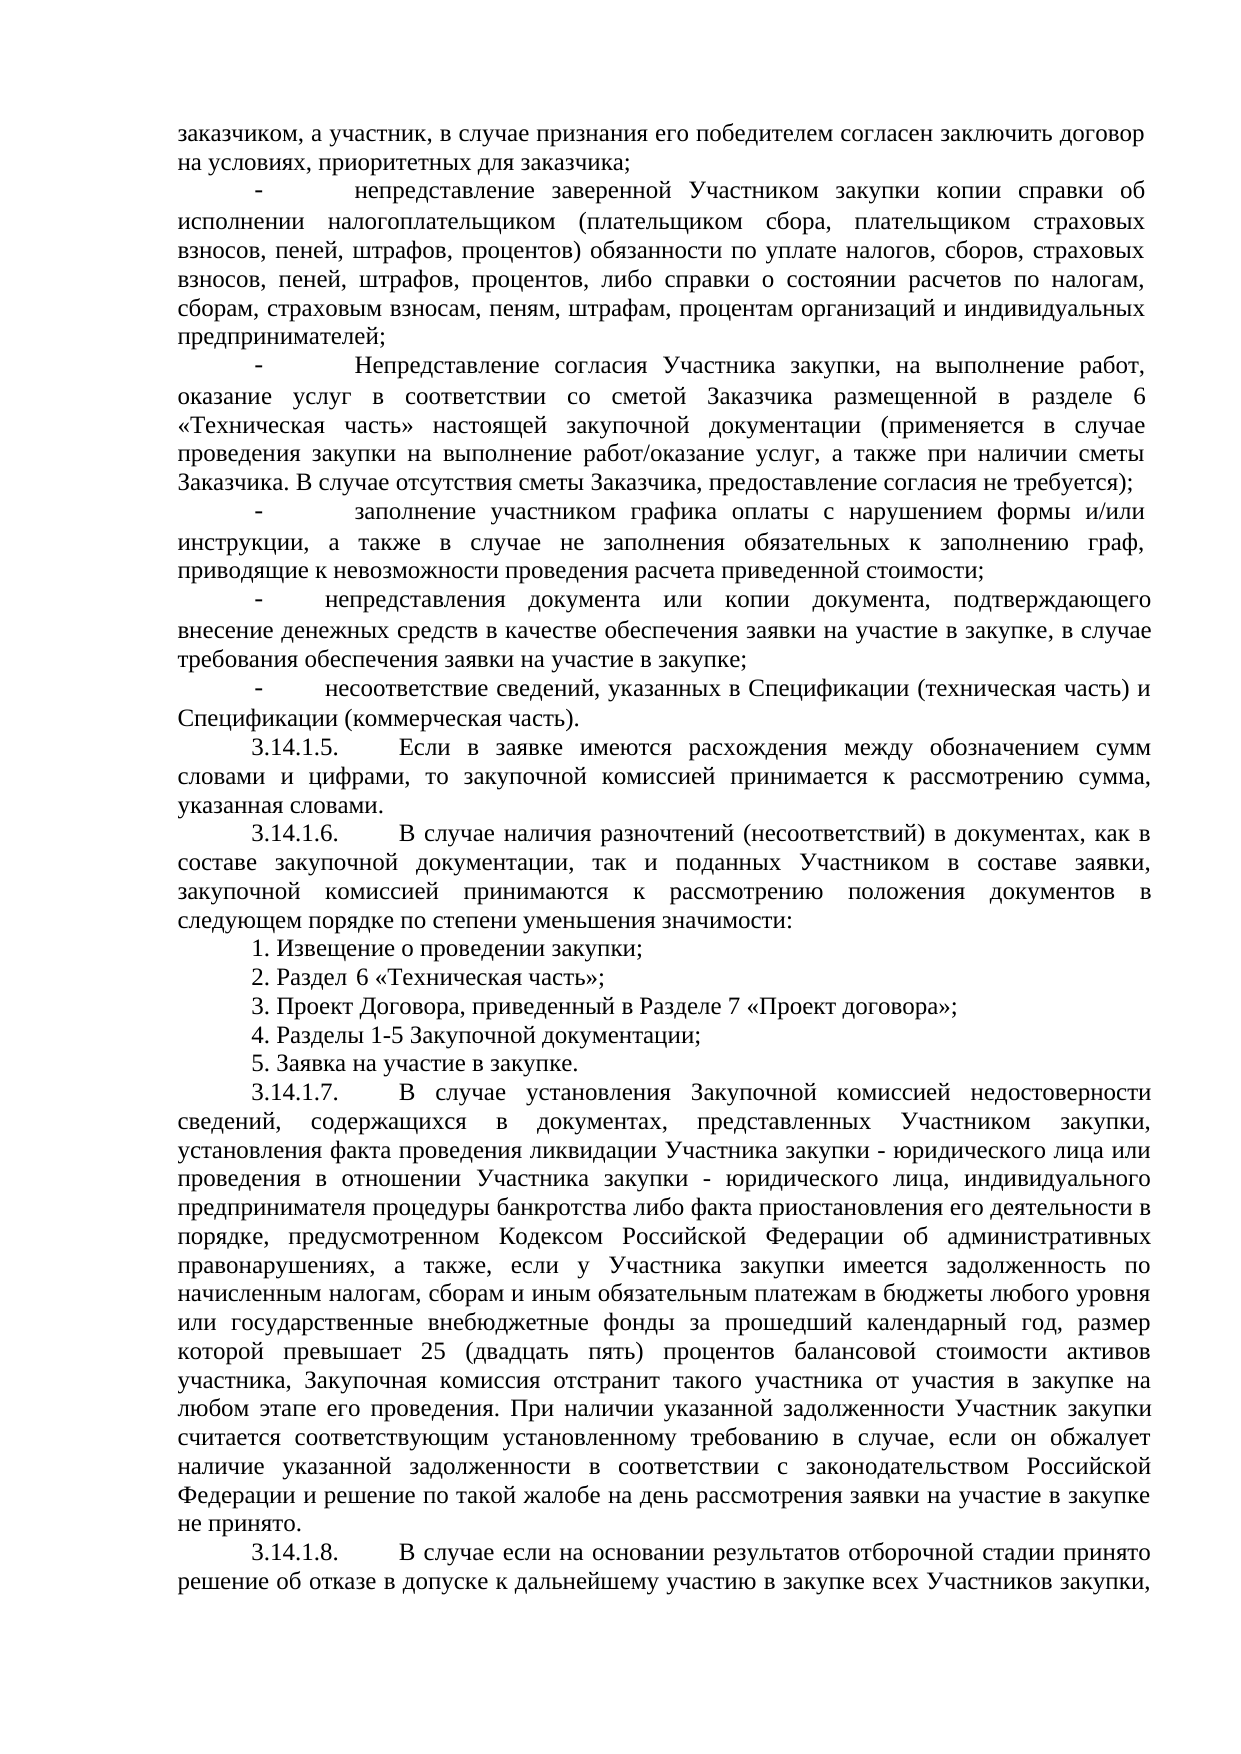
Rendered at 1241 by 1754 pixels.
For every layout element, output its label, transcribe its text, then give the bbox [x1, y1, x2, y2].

list 2. Раздел 6 «Техническая часть»; [177, 962, 1152, 991]
list 1. Извещение о проведении закупки; [177, 933, 1152, 962]
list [177, 1537, 1152, 1595]
list 3. Проект Договора, приведенный в Разделе 7 «Проект договора»; [177, 991, 1152, 1020]
list 4. Разделы 1-5 Закупочной документации; [177, 1020, 1152, 1048]
list непредставления документа или копии документа, подтверждающего внесение денежных средств в качестве обеспечения заявки на участие в закупке, в случае требования обеспечения заявки на участие в закупке; [177, 584, 1152, 673]
list В случае установления Закупочной комиссией недостоверности сведений, содержащихся в документах, представленных Участником закупки, установления факта проведения ликвидации Участника закупки - юридического лица или проведения в отношении Участника закупки - юридического лица, индивидуального предпринимателя процедуры банкротства либо факта приостановления его деятельности в порядке, предусмотренном Кодексом Российской Федерации об административных правонарушениях, а также, если у Участника закупки имеется задолженность по начисленным налогам, сборам и иным обязательным платежам в бюджеты любого уровня или государственные внебюджетные фонды за прошедший календарный год, размер которой превышает 25 (двадцать пять) процентов балансовой стоимости активов участника, Закупочная комиссия отстранит такого участника от участия в закупке на любом этапе его проведения. При наличии указанной задолженности Участник закупки считается соответствующим установленному требованию в случае, если он обжалует наличие указанной задолженности в соответствии с законодательством Российской Федерации и решение по такой жалобе на день рассмотрения заявки на участие в закупке не принято. [177, 1077, 1152, 1537]
list несоответствие сведений, указанных в Спецификации (техническая часть) и Спецификации (коммерческая часть). [177, 673, 1152, 732]
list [177, 118, 1146, 176]
list В случае наличия разночтений (несоответствий) в документах, как в составе закупочной документации, так и поданных Участником в составе заявки, закупочной комиссией принимаются к рассмотрению положения документов в следующем порядке по степени уменьшения значимости: [177, 818, 1152, 933]
list непредставление заверенной Участником закупки копии справки об исполнении налогоплательщиком (плательщиком сбора, плательщиком страховых взносов, пеней, штрафов, процентов) обязанности по уплате налогов, сборов, страховых взносов, пеней, штрафов, процентов, либо справки о состоянии расчетов по налогам, сборам, страховым взносам, пеням, штрафам, процентам организаций и индивидуальных предпринимателей; [177, 176, 1146, 350]
list Непредставление согласия Участника закупки, на выполнение работ, оказание услуг в соответствии со сметой Заказчика размещенной в разделе 6 «Техническая часть» настоящей закупочной документации (применяется в случае проведения закупки на выполнение работ/оказание услуг, а также при наличии сметы Заказчика. В случае отсутствия сметы Заказчика, предоставление согласия не требуется); [177, 350, 1146, 496]
list 5. Заявка на участие в закупке. [177, 1048, 1152, 1077]
list заполнение участником графика оплаты с нарушением формы и/или инструкции, а также в случае не заполнения обязательных к заполнению граф, приводящие к невозможности проведения расчета приведенной стоимости; [177, 496, 1146, 584]
list Если в заявке имеются расхождения между обозначением сумм словами и цифрами, то закупочной комиссией принимается к рассмотрению сумма, указанная словами. [177, 732, 1152, 818]
